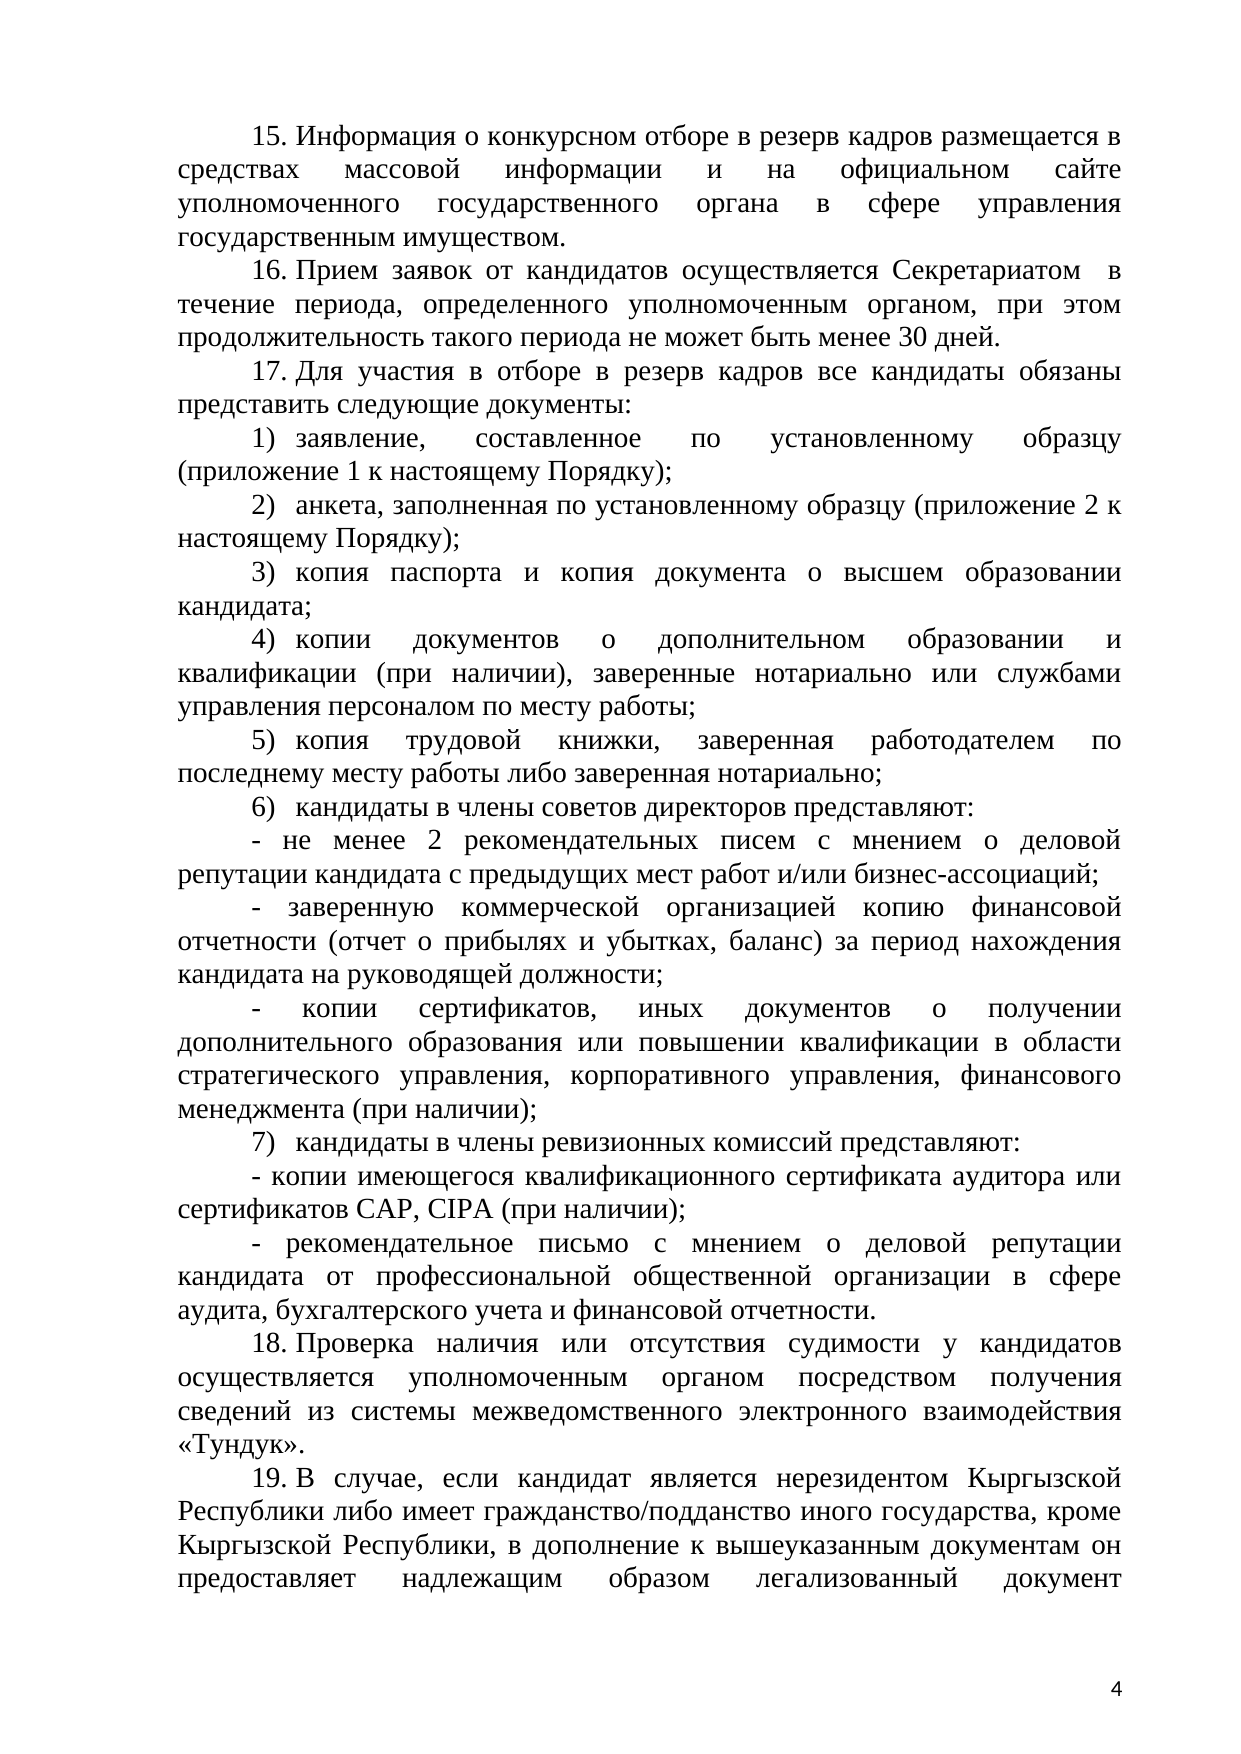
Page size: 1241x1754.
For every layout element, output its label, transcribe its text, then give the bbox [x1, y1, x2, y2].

list - заверенную коммерческой организацией копию финансовой отчетности (отчет о прибылях и убытках, баланс) за период нахождения кандидата на руководящей должности; [177, 889, 1122, 990]
list кандидаты в члены ревизионных комиссий представляют: [177, 1124, 1122, 1158]
list Проверка наличия или отсутствия судимости у кандидатов осуществляется уполномоченным органом посредством получения сведений из системы межведомственного электронного взаимодействия «Тундук». [177, 1326, 1122, 1460]
list - не менее 2 рекомендательных писем с мнением о деловой репутации кандидата с предыдущих мест работ и/или бизнес-ассоциаций; [177, 822, 1122, 889]
list копии документов о дополнительном образовании и квалификации (при наличии), заверенные нотариально или службами управления персоналом по месту работы; [177, 621, 1122, 722]
list Прием заявок от кандидатов осуществляется Секретариатом в течение периода, определенного уполномоченным органом, при этом продолжительность такого периода не может быть менее 30 дней. [177, 252, 1122, 353]
list кандидаты в члены советов директоров представляют: [177, 789, 1122, 822]
list Для участия в отборе в резерв кадров все кандидаты обязаны представить следующие документы: [177, 353, 1122, 420]
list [177, 1460, 1122, 1594]
list - рекомендательное письмо с мнением о деловой репутации кандидата от профессиональной общественной организации в сфере аудита, бухгалтерского учета и финансовой отчетности. [177, 1225, 1122, 1326]
list заявление, составленное по установленному образцу (приложение 1 к настоящему Порядку); [177, 420, 1122, 487]
list - копии имеющегося квалификационного сертификата аудитора или сертификатов CAP, CIPA (при наличии); [177, 1158, 1122, 1225]
list Информация о конкурсном отборе в резерв кадров размещается в средствах массовой информации и на официальном сайте уполномоченного государственного органа в сфере управления государственным имуществом. [177, 118, 1122, 252]
list копия трудовой книжки, заверенная работодателем по последнему месту работы либо заверенная нотариально; [177, 722, 1122, 789]
list копия паспорта и копия документа о высшем образовании кандидата; [177, 554, 1122, 621]
list анкета, заполненная по установленному образцу (приложение 2 к настоящему Порядку); [177, 487, 1122, 554]
list - копии сертификатов, иных документов о получении дополнительного образования или повышении квалификации в области стратегического управления, корпоративного управления, финансового менеджмента (при наличии); [177, 990, 1122, 1124]
